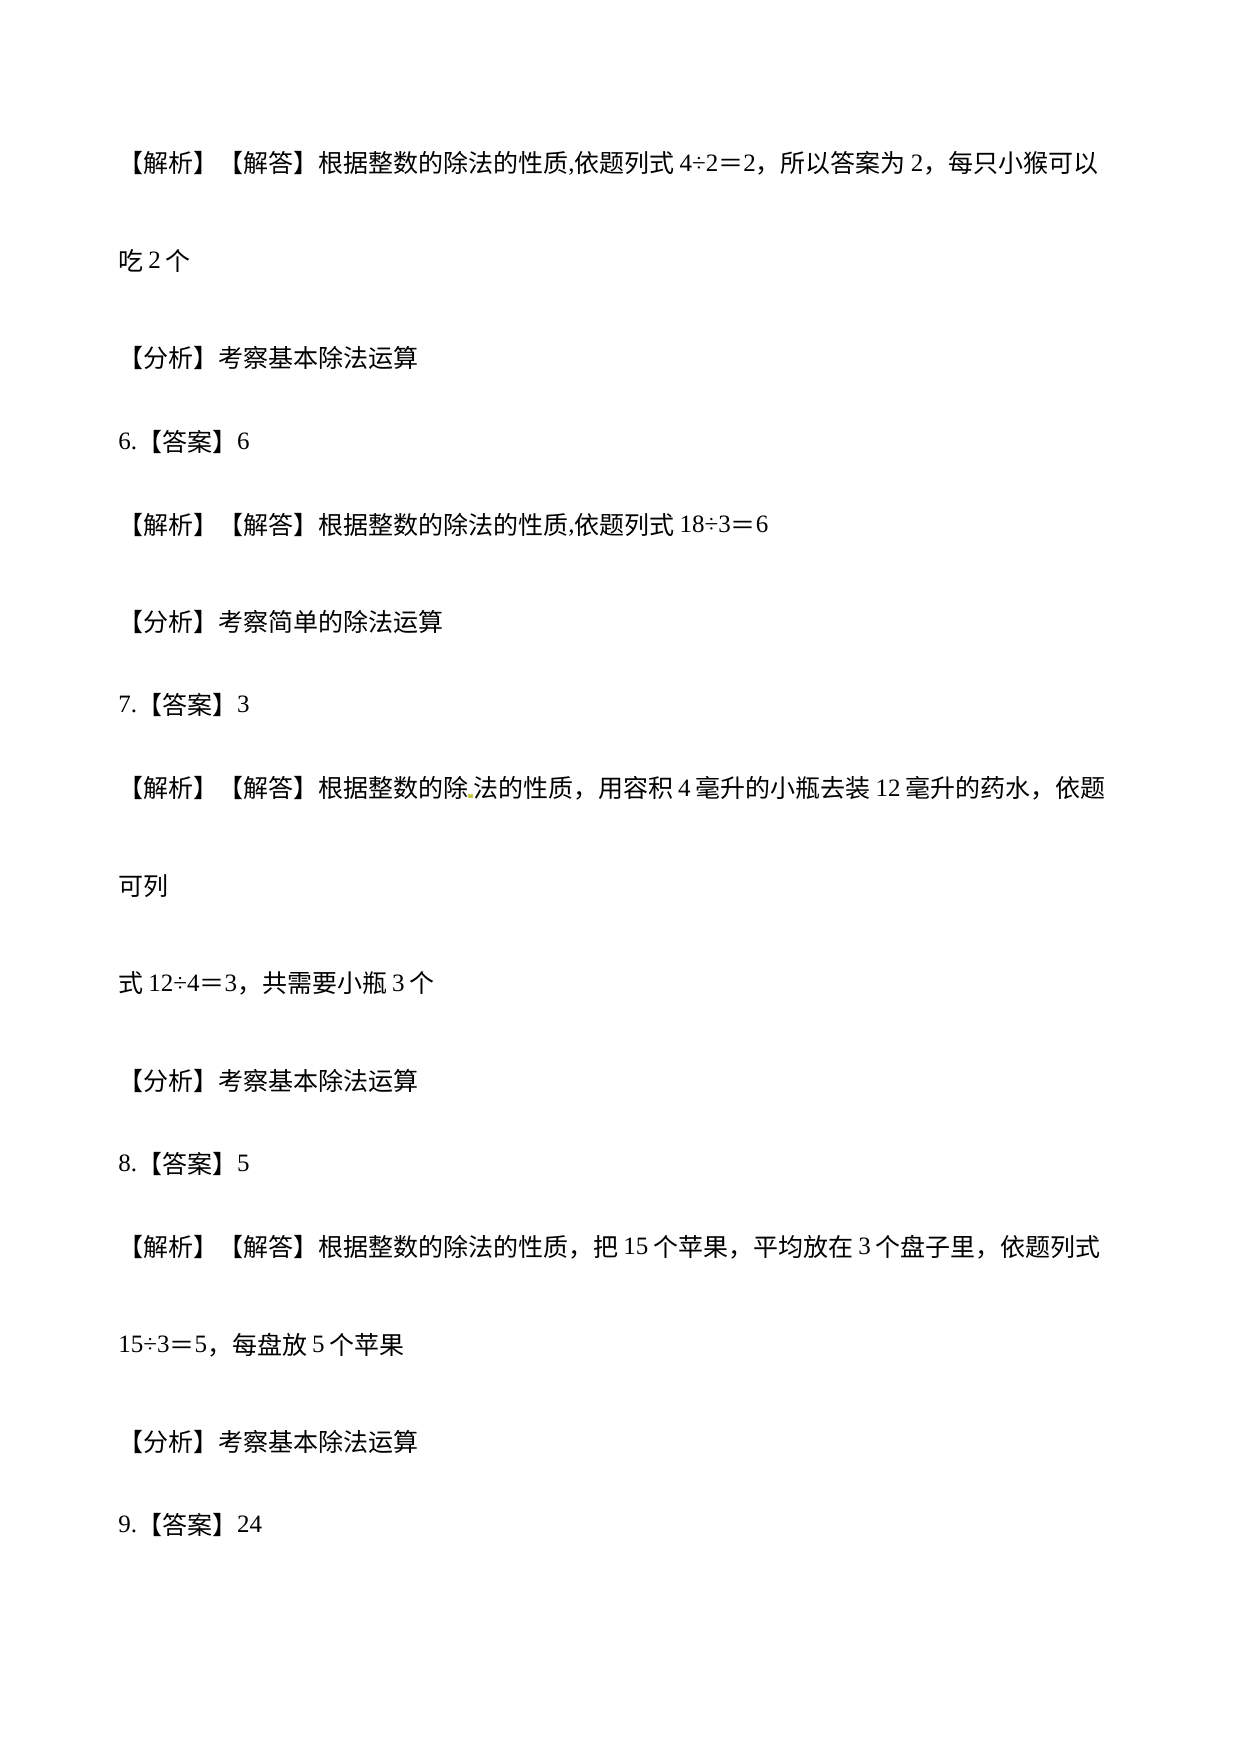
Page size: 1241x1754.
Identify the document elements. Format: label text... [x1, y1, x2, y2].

text 8.【答案】5 [118, 1130, 1122, 1195]
text 【解析】【解答】根据整数的除法的性质，把15个苹果，平均放在3个盘子里，依题列式15÷3＝5，每盘放5个苹果 【分析】考察基本除法运算 [118, 1213, 1122, 1473]
text 6.【答案】6 [118, 408, 1122, 473]
text 【解析】【解答】根据整数的除法的性质,依题列式18÷3＝6 【分析】考察简单的除法运算 [118, 491, 1122, 653]
text 【解析】【解答】根据整数的除法的性质,依题列式4÷2＝2，所以答案为2，每只小猴可以吃2个 【分析】考察基本除法运算 [118, 129, 1122, 389]
text 7.【答案】3 [118, 671, 1122, 736]
text 【解析】【解答】根据整数的除法的性质，用容积4毫升的小瓶去装12毫升的药水，依题可列 式12÷4＝3，共需要小瓶3个 【分析】考察基本除法运算 [118, 754, 1122, 1112]
text 9.【答案】24 [118, 1491, 1122, 1556]
